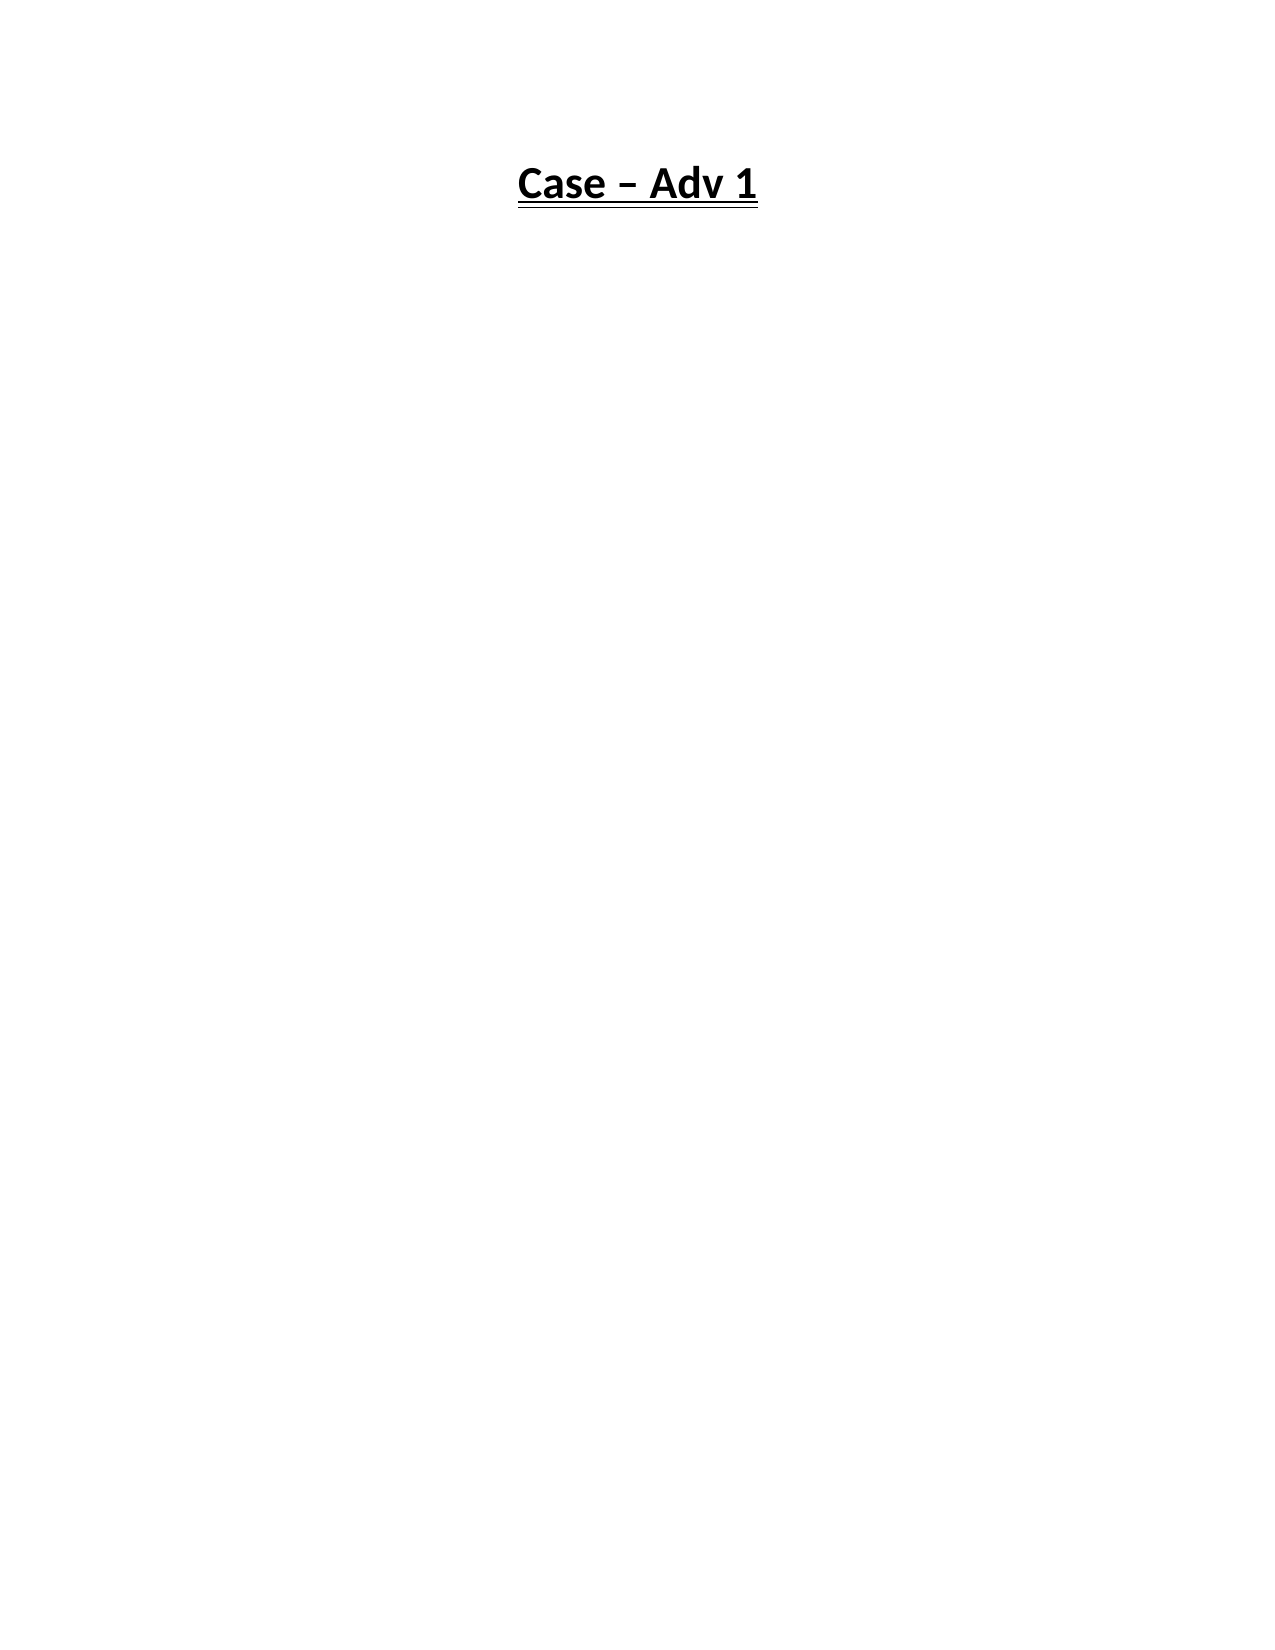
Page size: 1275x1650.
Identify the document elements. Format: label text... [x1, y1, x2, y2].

subtitle Case – Adv 1 [187, 154, 1087, 210]
